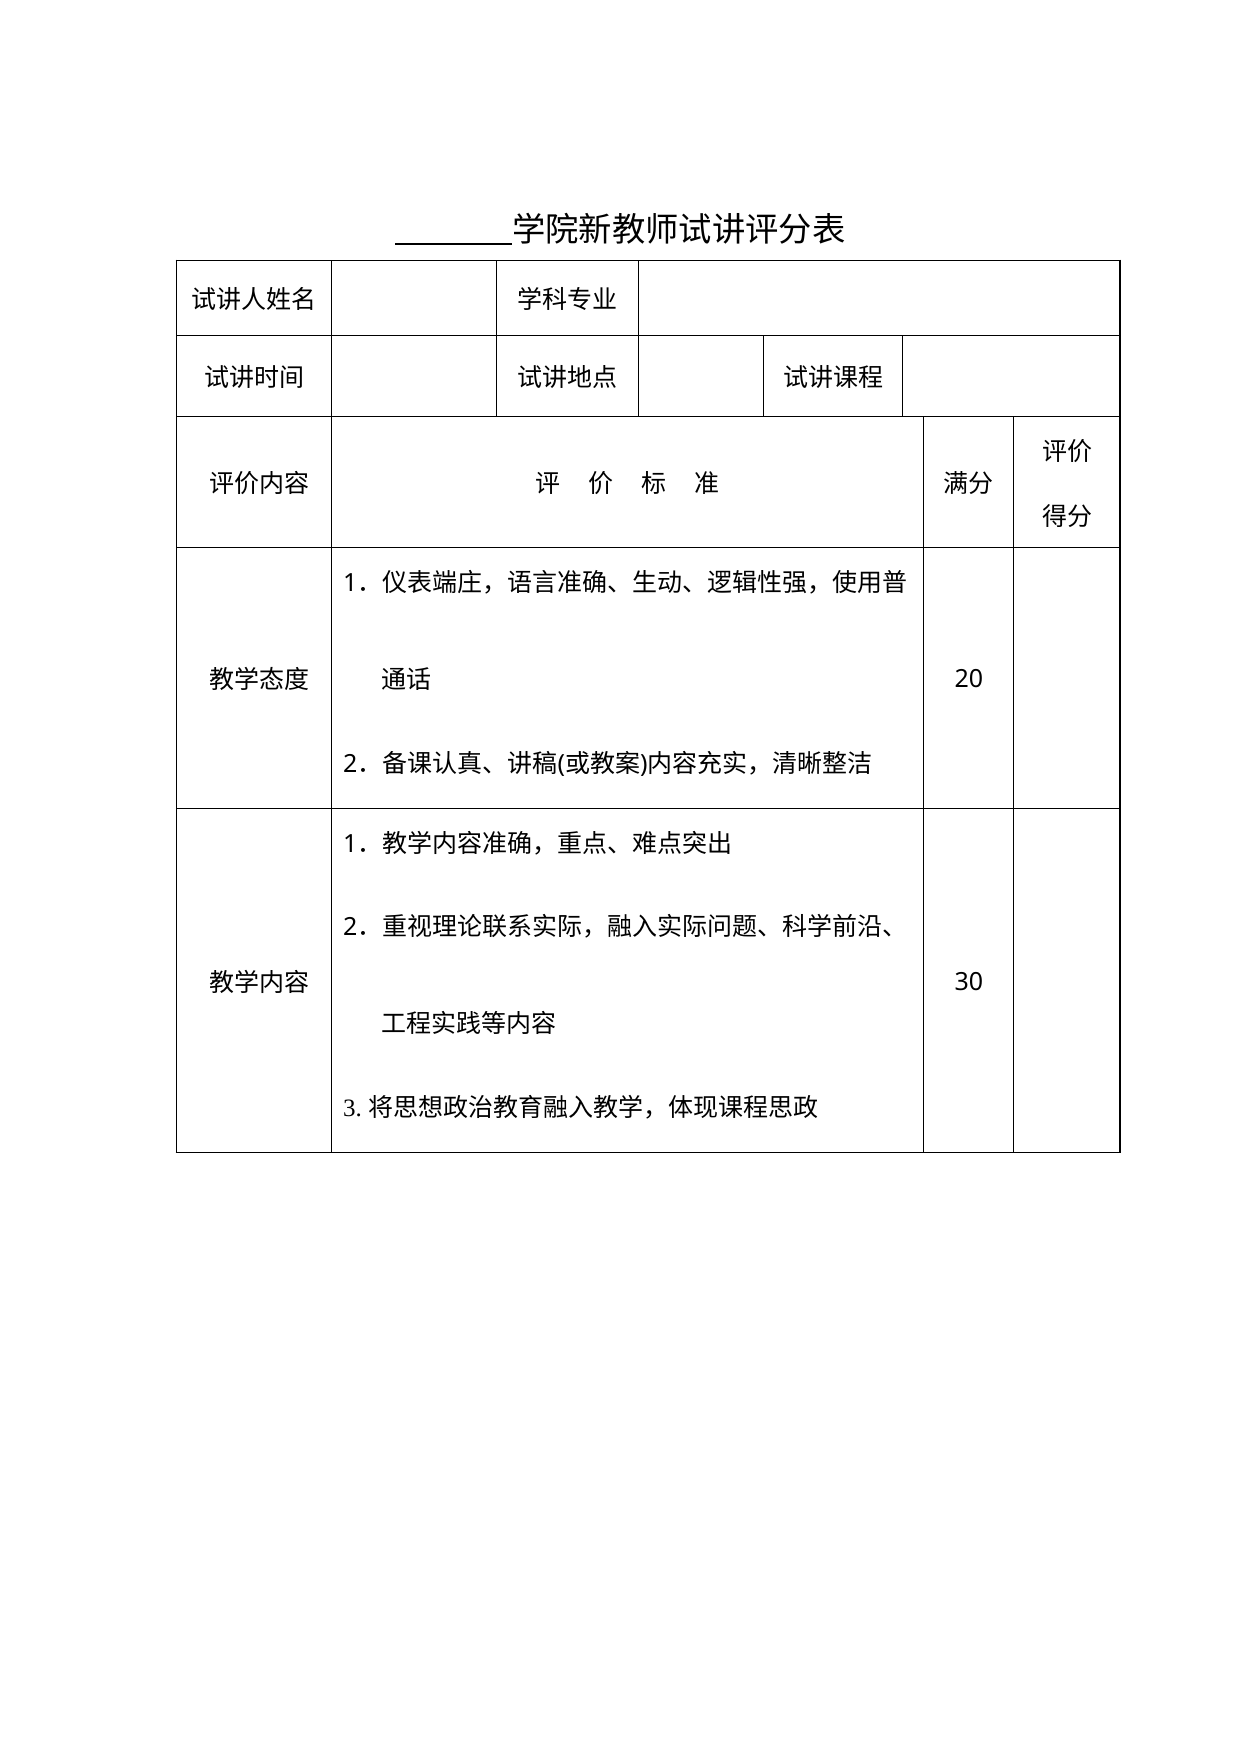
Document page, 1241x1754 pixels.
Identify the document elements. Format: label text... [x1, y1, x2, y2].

table_cell 教学态度 [177, 548, 331, 808]
text 学院新教师试讲评分表 [187, 194, 1053, 259]
table_header [332, 261, 496, 335]
table_cell 试讲地点 [497, 336, 638, 416]
table_cell 1．仪表端庄，语言准确、生动、逻辑性强，使用普通话 2．备课认真、讲稿(或教案)内容充实，清晰整洁 [332, 548, 923, 808]
table_header [639, 261, 1119, 335]
table_cell 评 价 标 准 [332, 417, 923, 547]
table_cell 评价内容 [177, 417, 331, 547]
table_cell [639, 336, 763, 416]
table_cell 试讲时间 [177, 336, 331, 416]
table_cell 试讲课程 [764, 336, 902, 416]
table_cell [903, 336, 1119, 416]
table_cell 教学内容 [177, 809, 331, 1152]
table_header 学科专业 [497, 261, 638, 335]
table_cell [1014, 809, 1119, 1152]
table_header 试讲人姓名 [177, 261, 331, 335]
table_cell 评价 得分 [1014, 417, 1119, 547]
table_cell [1014, 548, 1119, 808]
table_cell 20 [924, 548, 1013, 808]
table_cell [332, 336, 496, 416]
table_cell 1．教学内容准确，重点、难点突出 2．重视理论联系实际，融入实际问题、科学前沿、工程实践等内容 3. 将思想政治教育融入教学，体现课程思政 [332, 809, 923, 1152]
table_cell 30 [924, 809, 1013, 1152]
table_cell 满分 [924, 417, 1013, 547]
